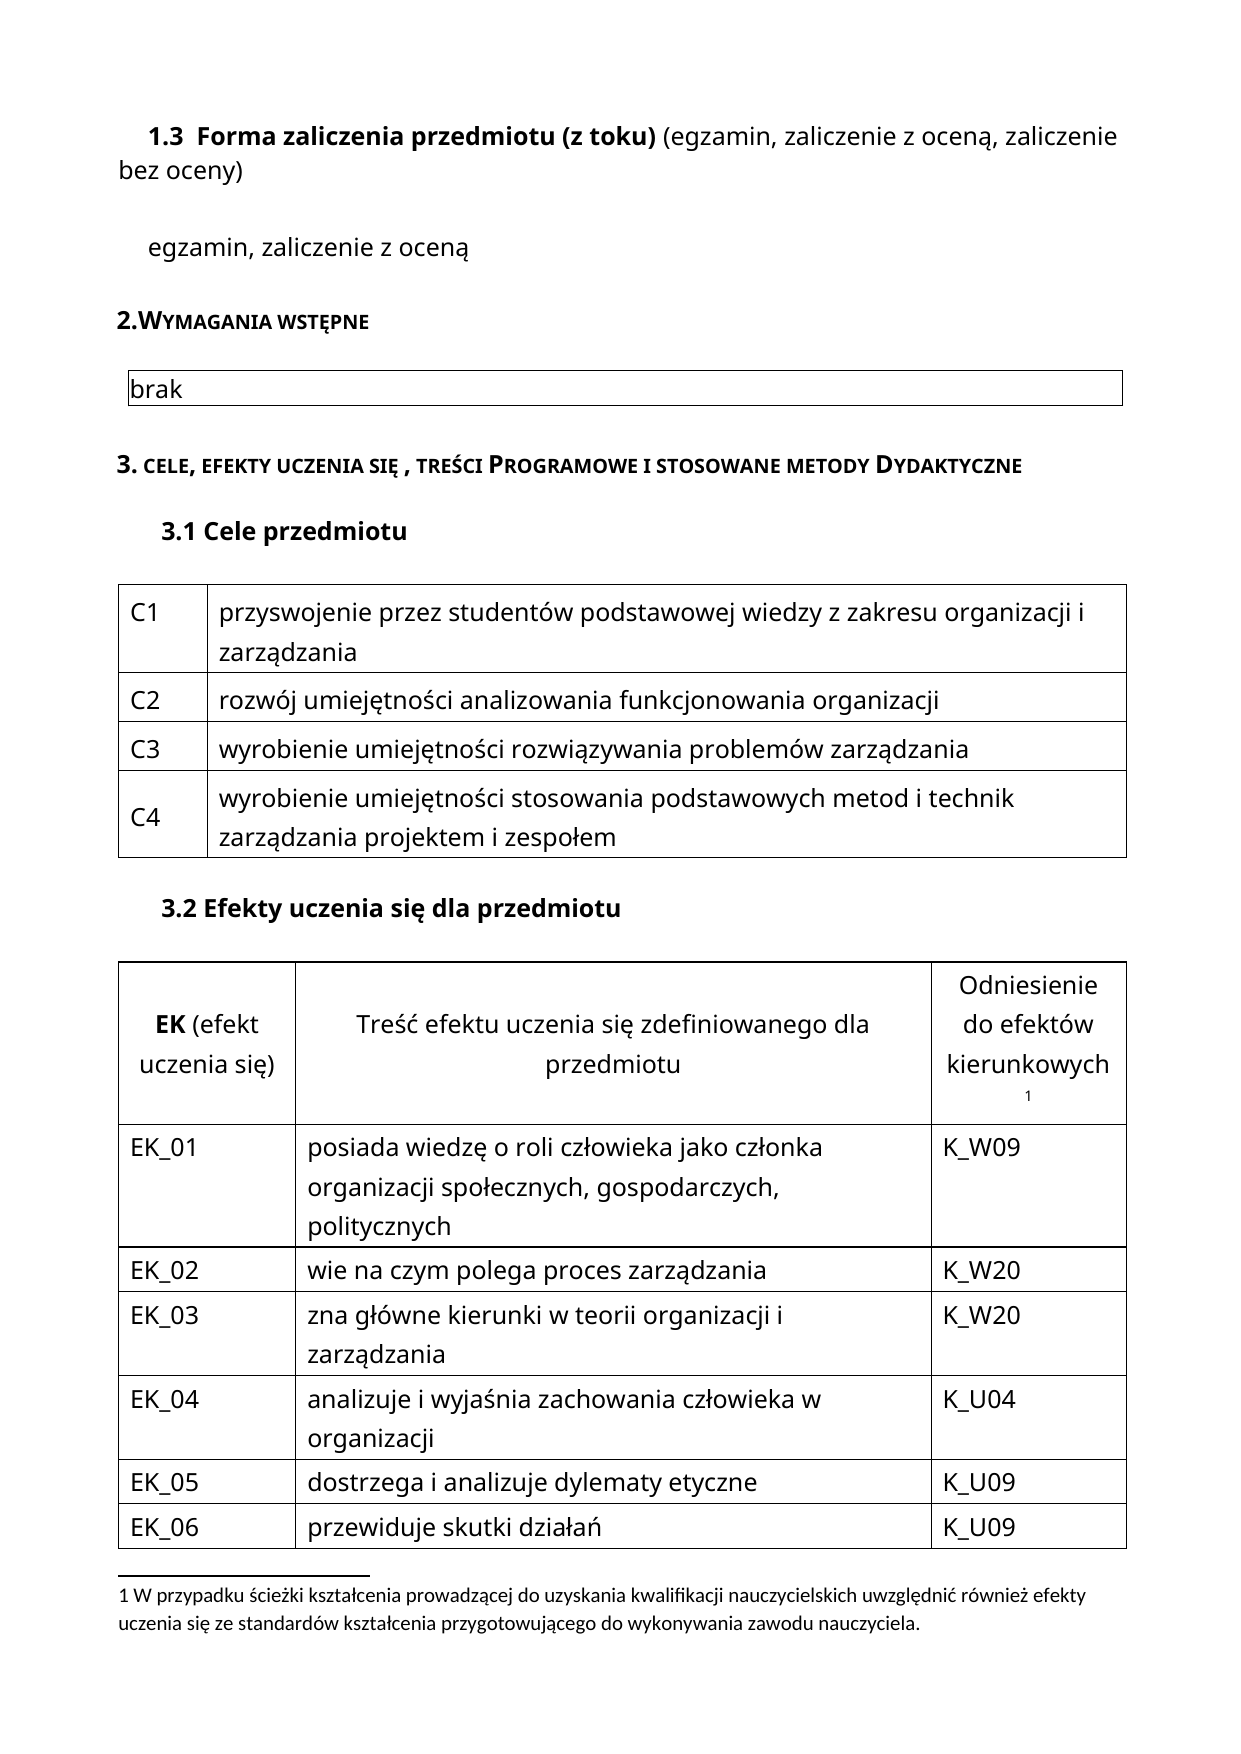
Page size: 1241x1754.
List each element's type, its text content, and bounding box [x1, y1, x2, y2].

text brak [129, 371, 1122, 405]
subtitle 2.WYMAGANIA WSTĘPNE [116, 303, 1124, 337]
table_header EK (efekt uczenia się) [119, 963, 295, 1123]
table_cell EK_02 [119, 1248, 295, 1291]
subtitle 3. CELE, EFEKTY UCZENIA SIĘ , TREŚCI PROGRAMOWE I STOSOWANE METODY DYDAKTYCZNE [116, 446, 1124, 480]
table_cell K_U09 [932, 1504, 1126, 1548]
table_cell EK_05 [119, 1460, 295, 1503]
table_cell zna główne kierunki w teorii organizacji i zarządzania [296, 1292, 931, 1375]
table_cell EK_03 [119, 1292, 295, 1375]
table_cell analizuje i wyjaśnia zachowania człowieka w organizacji [296, 1376, 931, 1458]
table_cell EK_04 [119, 1376, 295, 1458]
subtitle 3.1 Cele przedmiotu [161, 513, 1122, 547]
table_cell przewiduje skutki działań [296, 1504, 931, 1548]
table_cell K_U04 [932, 1376, 1126, 1458]
table_cell wyrobienie umiejętności rozwiązywania problemów zarządzania [208, 722, 1126, 769]
table_cell K_W20 [932, 1292, 1126, 1375]
table_cell rozwój umiejętności analizowania funkcjonowania organizacji [208, 673, 1126, 721]
table_cell EK_01 [119, 1125, 295, 1246]
table_cell C4 [119, 771, 207, 857]
table_header Treść efektu uczenia się zdefiniowanego dla przedmiotu [296, 963, 931, 1123]
table_header przyswojenie przez studentów podstawowej wiedzy z zakresu organizacji i zarządzania [208, 585, 1126, 672]
table_cell C3 [119, 722, 207, 769]
table_cell K_W20 [932, 1248, 1126, 1291]
table_cell wie na czym polega proces zarządzania [296, 1248, 931, 1291]
table_cell wyrobienie umiejętności stosowania podstawowych metod i technik zarządzania projektem i zespołem [208, 771, 1126, 857]
table_cell C2 [119, 673, 207, 721]
table_header C1 [119, 585, 207, 672]
table_cell K_W09 [932, 1125, 1126, 1246]
table_cell EK_06 [119, 1504, 295, 1548]
table_header Odniesienie do efektów kierunkowych [932, 963, 1126, 1123]
text egzamin, zaliczenie z oceną [118, 229, 1122, 264]
table_cell dostrzega i analizuje dylematy etyczne [296, 1460, 931, 1503]
subtitle 3.2 Efekty uczenia się dla przedmiotu [161, 890, 1122, 924]
text 1.3 Forma zaliczenia przedmiotu (z toku) (egzamin, zaliczenie z oceną, zaliczenie bez oceny) [118, 118, 1122, 187]
table_cell K_U09 [932, 1460, 1126, 1503]
table_cell posiada wiedzę o roli człowieka jako członka organizacji społecznych, gospodarczych, politycznych [296, 1125, 931, 1246]
